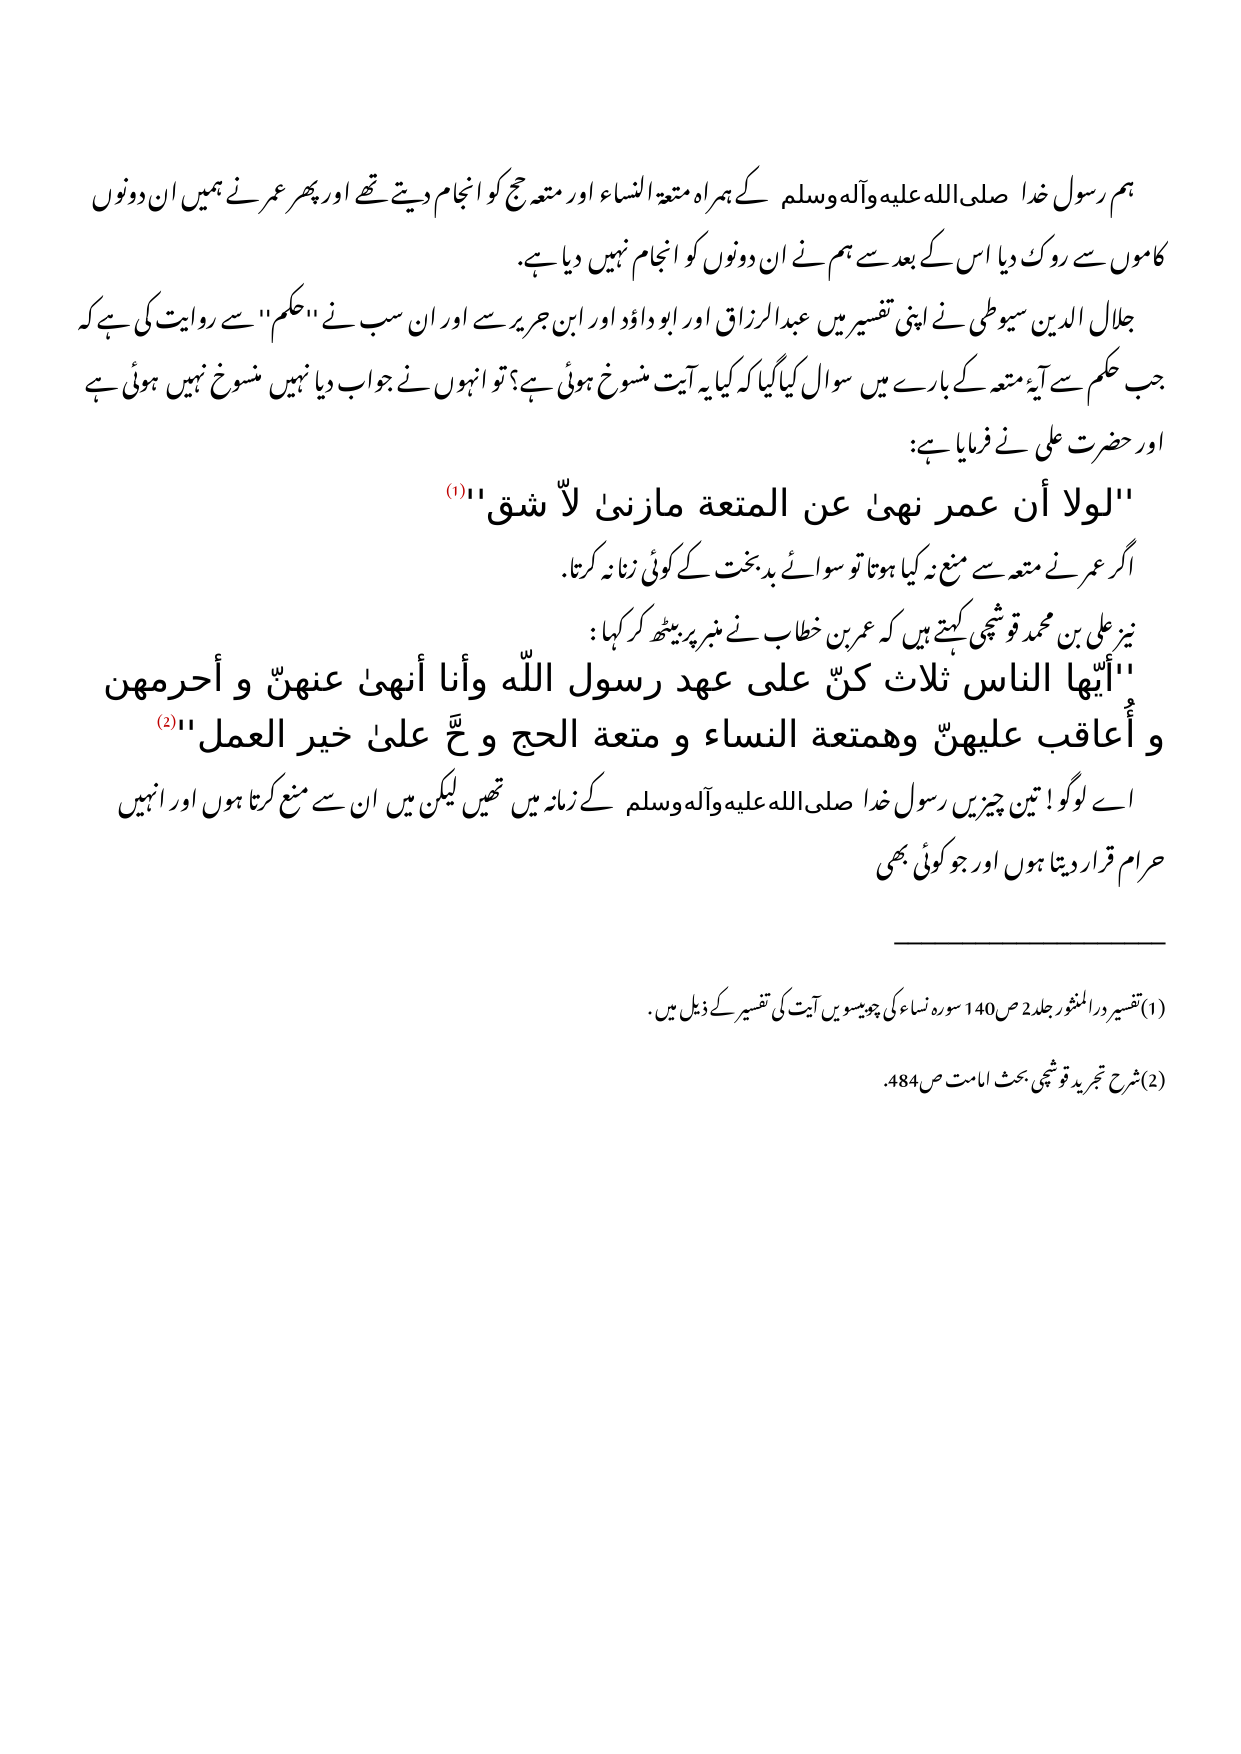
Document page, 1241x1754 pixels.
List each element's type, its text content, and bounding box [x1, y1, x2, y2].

text (2)شرح تجرید قوشچی بحث امامت ص484. [75, 1052, 1165, 1099]
text جلال الدین سیوطی نے اپنی تفسیر میں عبدالرزاق اور ابو داؤد اور ابن جریر سے اور ان سب نے ''حکم'' سے روایت کی ہے کہ جب حکم سے آیۂ متعہ کے بارے میں سوال کیاگیا کہ کیا یہ آیت منسوخ ہوئی ہے؟ تو انہوں نے جواب دیا نہیں منسوخ نہیں ہوئی ہے اور حضرت علی ـ نے فرمایا ہے: [75, 281, 1165, 469]
text (1)تفسیر درالمنثور جلد2 ص140 سورہ نساء کی چوبیسویں آیت کی تفسیر کے ذیل میں . [75, 980, 1165, 1027]
text ''لولا أن عمر نهیٰ عن المتعة مازنیٰ لاّ شق''(1) [75, 469, 1165, 531]
text اگر عمر نے متعہ سے منع نہ کیا ہوتا تو سوائے بدبخت کے کوئی زنا نہ کرتا. [75, 531, 1165, 594]
text ____________________ [75, 887, 1165, 955]
text نیز علی بن محمد قوشچی کہتے ہیں کہ عمربن خطاب نے منبر پر بیٹھ کر کہا : [75, 594, 1165, 656]
text ہم رسول خدا صلى‌الله‌عليه‌وآله‌وسلم کے ہمراہ متعة النساء اور متعہ حج کو انجام دیتے تھے اور پھر عمر نے ہمیں ان دونوں کاموں سے روک دیا اس کے بعد سے ہم نے ان دونوں کو انجام نہیں دیا ہے. [75, 156, 1165, 281]
text اے لوگو! تین چیزیں رسول خدا صلى‌الله‌عليه‌وآله‌وسلم کے زمانہ میں تھیں لیکن میں ان سے منع کرتا ہوں اور انہیں حرام قرار دیتا ہوں اور جو کوئی بھی [75, 762, 1165, 887]
text ''أیّها الناس ثلاث کنّ علی عهد رسول اللّه وأنا أنهیٰ عنهنّ و أحرمهن و أُعاقب علیهنّ وهمتعة النساء و متعة الحج و حَّ علیٰ خیر العمل''(2) [75, 656, 1165, 762]
